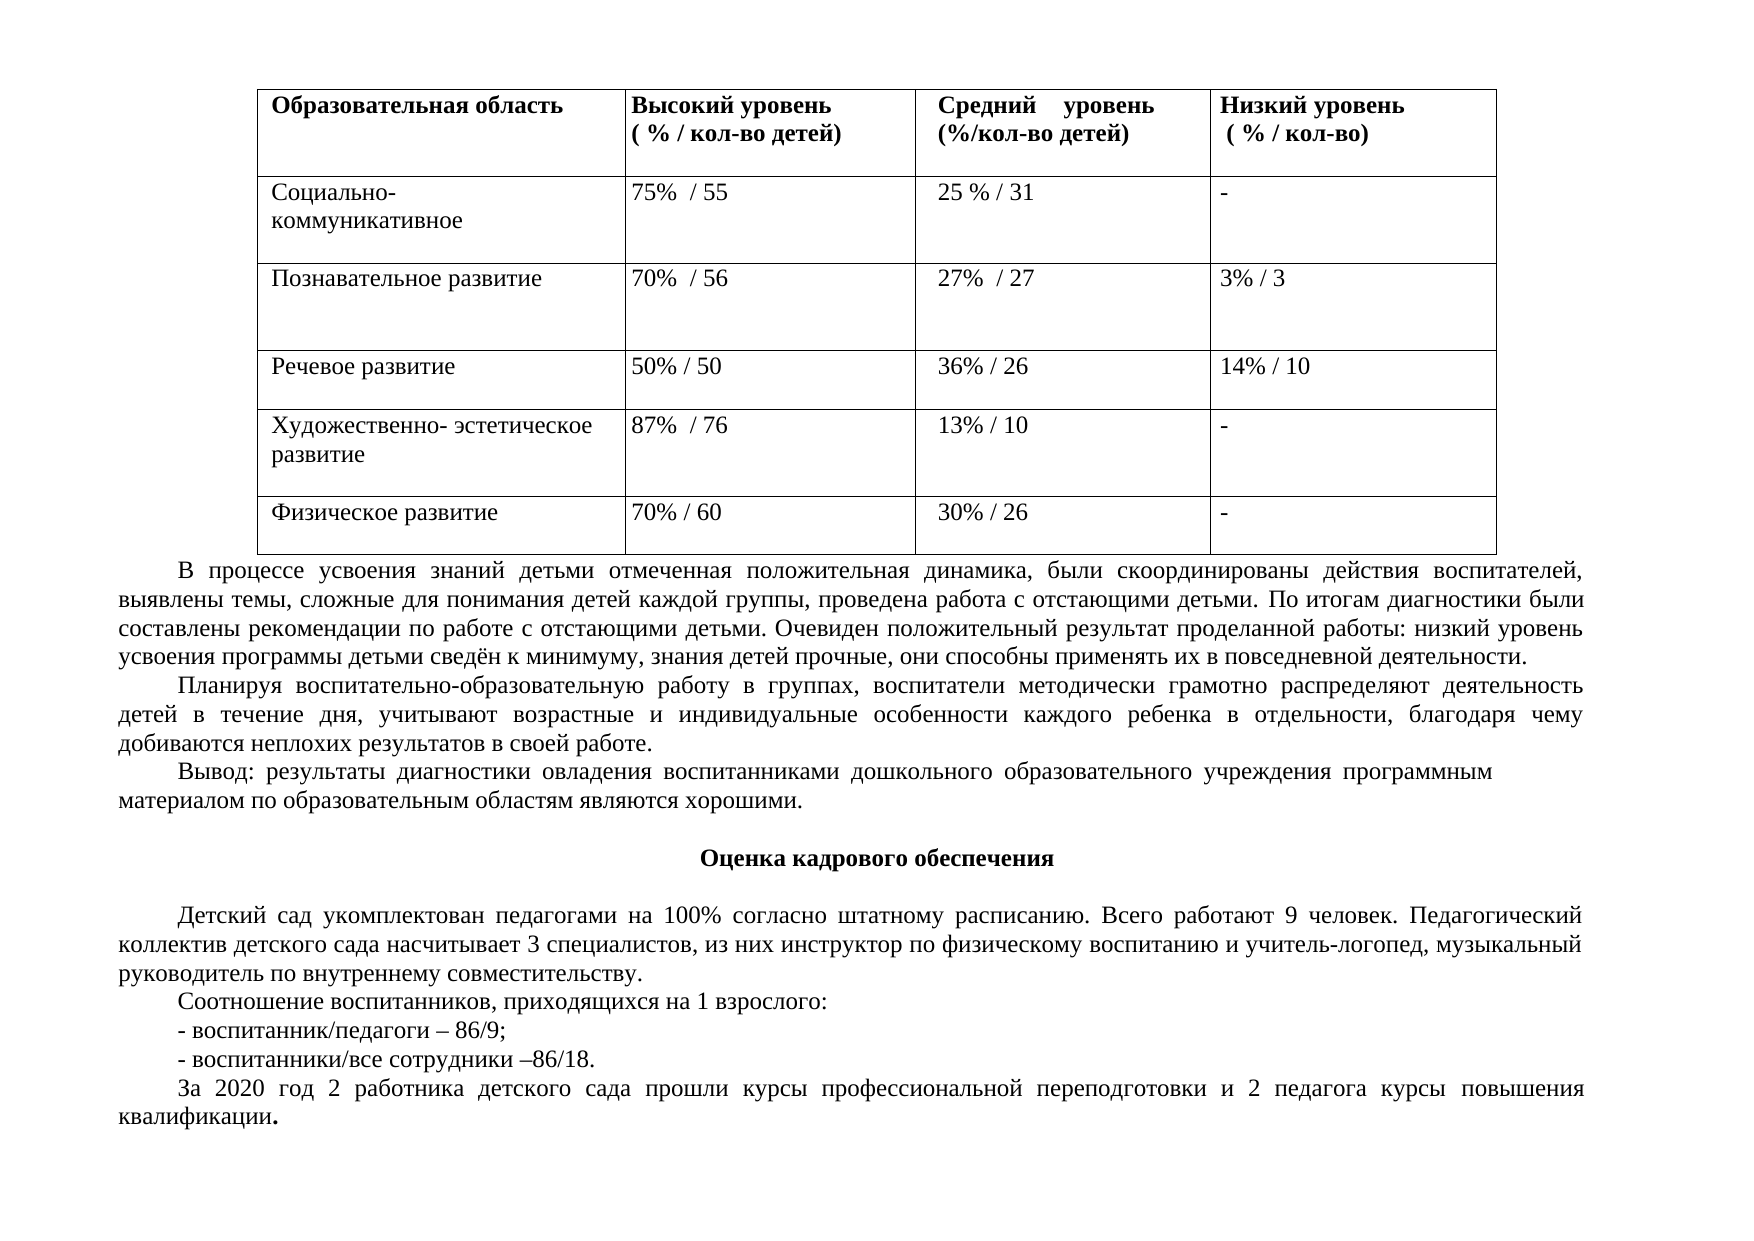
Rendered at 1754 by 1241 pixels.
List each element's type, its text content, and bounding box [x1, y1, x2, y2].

table_cell Физическое развитие [258, 497, 625, 554]
table_cell 50% / 50 [626, 351, 915, 409]
text Детский сад укомплектован педагогами на 100% согласно штатному расписанию. Всего работают 9 человек. Педагогический коллектив детского сада насчитывает 3 специалистов, из них инструктор по физическому воспитанию и учитель-логопед, музыкальный руководитель по внутреннему совместительству. [118, 900, 1584, 986]
text Соотношение воспитанников, приходящихся на 1 взрослого: [118, 986, 1584, 1015]
table_cell Речевое развитие [258, 351, 625, 409]
table_cell Познавательное развитие [258, 264, 625, 350]
table_cell 30% / 26 [916, 497, 1210, 554]
text - воспитанник/педагоги – 86/9; [118, 1015, 1584, 1044]
table_cell - [1211, 497, 1496, 554]
table_cell 75% / 55 [626, 177, 915, 262]
table_cell 3% / 3 [1211, 264, 1496, 350]
text Оценка кадрового обеспечения [118, 843, 1636, 871]
text Вывод: результаты диагностики овладения воспитанниками дошкольного образовательного учреждения программным материалом по образовательным областям являются хорошими. [118, 756, 1493, 814]
table_cell 27% / 27 [916, 264, 1210, 350]
table_cell Художественно- эстетическое развитие [258, 410, 625, 496]
table_cell 70% / 60 [626, 497, 915, 554]
table_header Низкий уровень ( % / кол-во) [1211, 90, 1496, 176]
text В процессе усвоения знаний детьми отмеченная положительная динамика, были скоординированы действия воспитателей, выявлены темы, сложные для понимания детей каждой группы, проведена работа с отстающими детьми. По итогам диагностики были составлены рекомендации по работе с отстающими детьми. Очевиден положительный результат проделанной работы: низкий уровень усвоения программы детьми сведён к минимуму, знания детей прочные, они способны применять их в повседневной деятельности. [118, 555, 1585, 670]
table_cell Социально- коммуникативное [258, 177, 625, 262]
table_cell 87% / 76 [626, 410, 915, 496]
table_cell - [1211, 410, 1496, 496]
text - воспитанники/все сотрудники –86/18. [118, 1044, 1584, 1073]
text Планируя воспитательно-образовательную работу в группах, воспитатели методически грамотно распределяют деятельность детей в течение дня, учитывают возрастные и индивидуальные особенности каждого ребенка в отдельности, благодаря чему добиваются неплохих результатов в своей работе. [118, 670, 1585, 756]
text За 2020 год 2 работника детского сада прошли курсы профессиональной переподготовки и 2 педагога курсы повышения квалификации. [118, 1073, 1584, 1130]
table_cell 70% / 56 [626, 264, 915, 350]
table_header Средний уровень (%/кол-во детей) [916, 90, 1210, 176]
table_header Высокий уровень ( % / кол-во детей) [626, 90, 915, 176]
table_header Образовательная область [258, 90, 625, 176]
table_cell - [1211, 177, 1496, 262]
table_cell 36% / 26 [916, 351, 1210, 409]
table_cell 13% / 10 [916, 410, 1210, 496]
table_cell 14% / 10 [1211, 351, 1496, 409]
table_cell 25 % / 31 [916, 177, 1210, 262]
